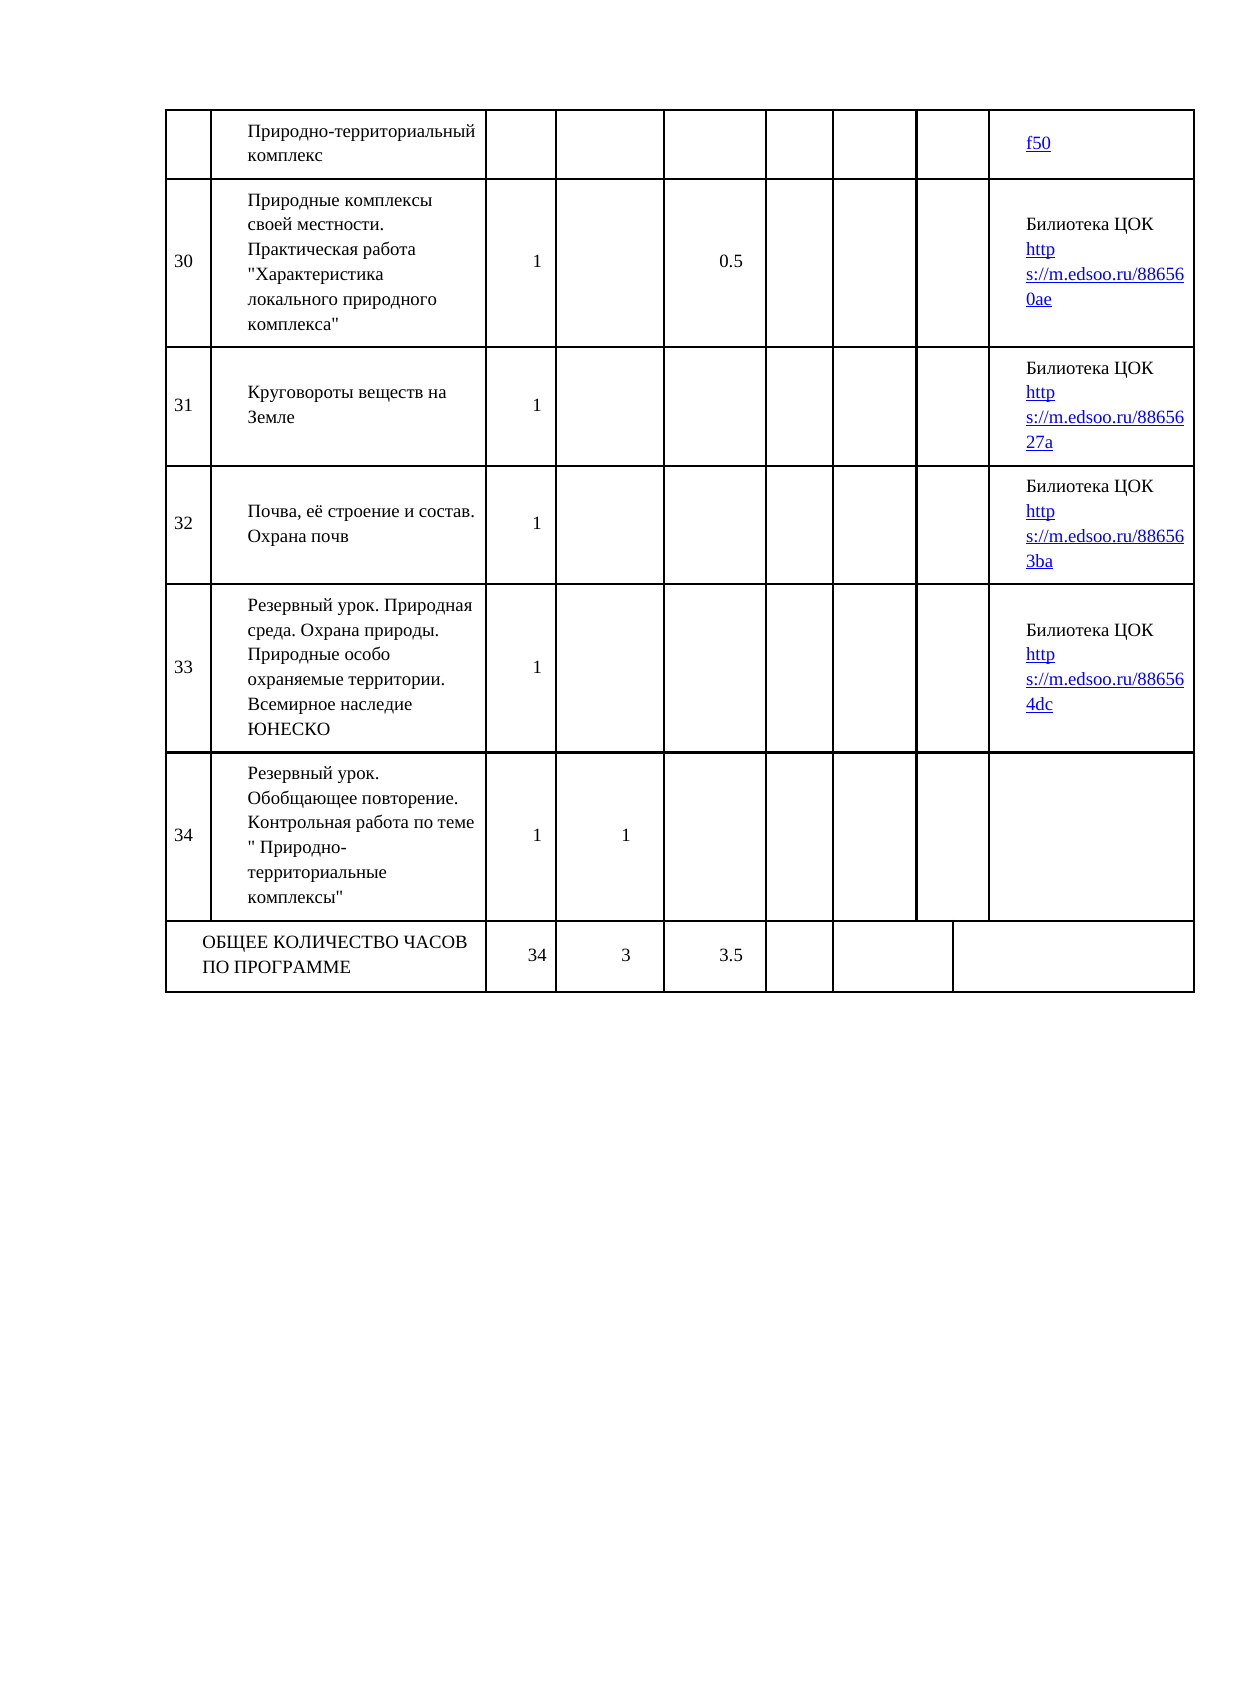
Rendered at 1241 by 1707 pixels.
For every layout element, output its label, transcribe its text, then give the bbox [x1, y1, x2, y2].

table_cell Круговороты веществ на Земле [212, 348, 485, 465]
table_cell [557, 348, 663, 465]
table_cell [918, 180, 988, 346]
table_cell Билиотека ЦОК https://m.edsoo.ru/886564dc [990, 585, 1193, 751]
table_cell [557, 111, 663, 178]
table_cell [834, 754, 915, 919]
table_cell 0.5 [665, 180, 765, 346]
table_cell 32 [167, 467, 210, 583]
table_cell [767, 111, 832, 178]
table_cell [990, 754, 1193, 919]
table_cell [767, 348, 832, 465]
table_cell [834, 922, 952, 991]
table_cell 33 [167, 585, 210, 751]
table_cell [918, 111, 988, 178]
table_cell [665, 754, 765, 919]
table_cell 34 [487, 922, 555, 991]
table_cell [834, 467, 915, 583]
table_cell Билиотека ЦОК https://m.edsoo.ru/8865627a [990, 348, 1193, 465]
table_cell 1 [487, 754, 555, 919]
table_cell 29 [167, 111, 210, 178]
table_cell [834, 348, 915, 465]
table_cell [212, 111, 485, 178]
table_cell [665, 585, 765, 751]
table_cell [665, 111, 765, 178]
table_cell [767, 180, 832, 346]
table_cell 1 [557, 754, 663, 919]
table_cell 34 [167, 754, 210, 919]
table_cell [767, 754, 832, 919]
table_cell [767, 585, 832, 751]
table_cell [918, 348, 988, 465]
table_cell [665, 467, 765, 583]
table_cell 1 [487, 111, 555, 178]
table_cell Билиотека ЦОК https://m.edsoo.ru/886560ae [990, 180, 1193, 346]
table_cell [557, 467, 663, 583]
table_cell [767, 922, 832, 991]
table_cell Билиотека ЦОК https://m.edsoo.ru/886563ba [990, 467, 1193, 583]
table_cell [918, 754, 988, 919]
table_cell [665, 348, 765, 465]
table_cell 3.5 [665, 922, 765, 991]
table_cell [918, 467, 988, 583]
table_cell 1 [487, 467, 555, 583]
table_cell Почва, её строение и состав. Охрана почв [212, 467, 485, 583]
table_cell ОБЩЕЕ КОЛИЧЕСТВО ЧАСОВ ПО ПРОГРАММЕ [167, 922, 485, 991]
table_cell [767, 467, 832, 583]
table_cell [557, 180, 663, 346]
table_cell 1 [487, 348, 555, 465]
table_cell 3 [557, 922, 663, 991]
table_cell 1 [487, 585, 555, 751]
table_cell 1 [487, 180, 555, 346]
table_cell [954, 922, 1193, 991]
table_cell Резервный урок. Обобщающее повторение. Контрольная работа по теме " Природно-территориальные комплексы" [212, 754, 485, 919]
table_cell 30 [167, 180, 210, 346]
table_cell [557, 585, 663, 751]
table_cell [834, 111, 915, 178]
table_cell [918, 585, 988, 751]
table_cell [990, 111, 1193, 178]
table_cell 31 [167, 348, 210, 465]
table_cell [834, 585, 915, 751]
table_cell Природные комплексы своей местности. Практическая работа "Характеристика локального природного комплекса" [212, 180, 485, 346]
table_cell [834, 180, 915, 346]
table_cell Резервный урок. Природная среда. Охрана природы. Природные особо охраняемые территории. Всемирное наследие ЮНЕСКО [212, 585, 485, 751]
